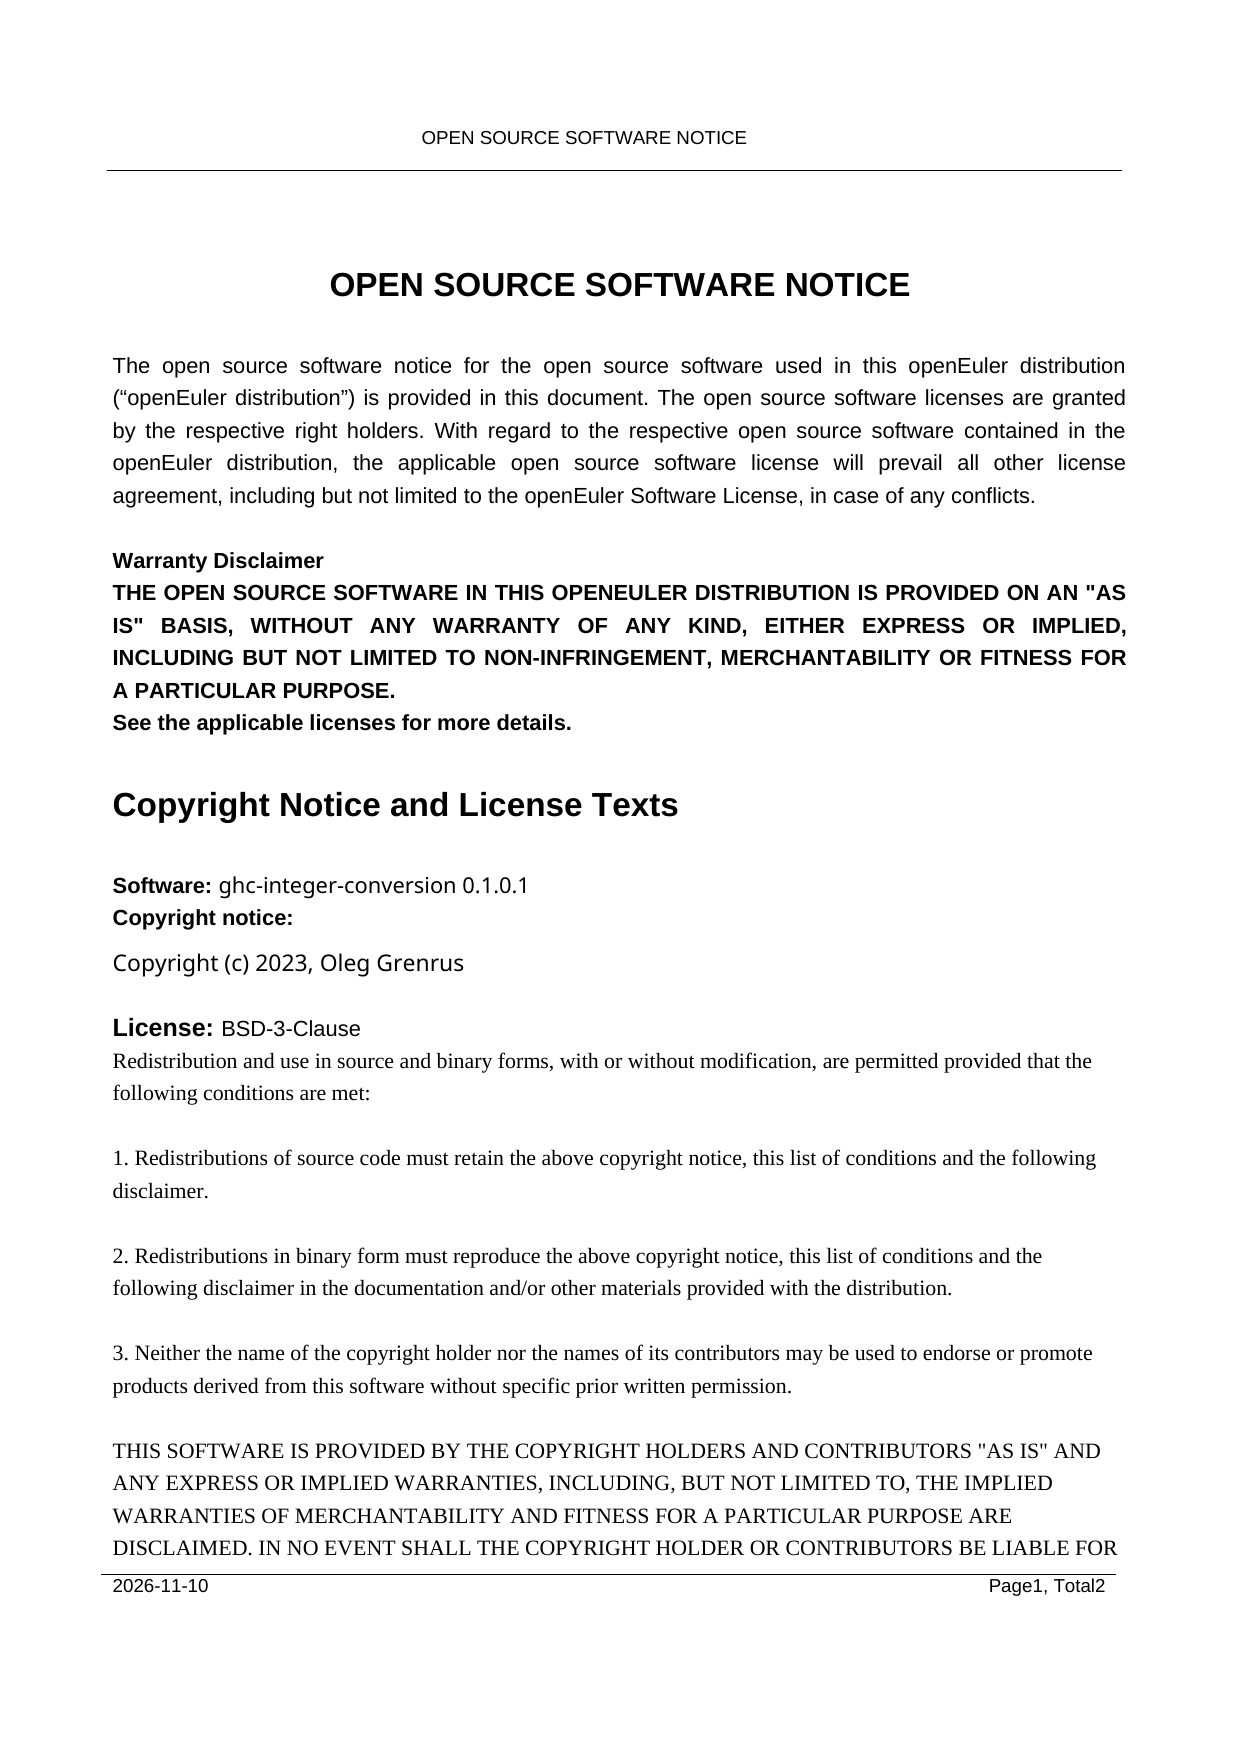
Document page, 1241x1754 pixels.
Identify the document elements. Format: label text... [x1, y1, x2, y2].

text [112, 1044, 1128, 1564]
text OPEN SOURCE SOFTWARE NOTICE [112, 251, 1128, 316]
text The open source software notice for the open source software used in this openEuler distribution (“openEuler distribution”) is provided in this document. The open source software licenses are granted by the respective right holders. With regard to the respective open source software contained in the openEuler distribution, the applicable open source software license will prevail all other license agreement, including but not limited to the openEuler Software License, in case of any conflicts. [112, 349, 1128, 511]
title Software: ghc-integer-conversion 0.1.0.1 [112, 869, 1128, 901]
text License: BSD-3-Clause [112, 1012, 1128, 1044]
text THE OPEN SOURCE SOFTWARE IN THIS OPENEULER DISTRIBUTION IS PROVIDED ON AN "AS IS" BASIS, WITHOUT ANY WARRANTY OF ANY KIND, EITHER EXPRESS OR IMPLIED, INCLUDING BUT NOT LIMITED TO NON-INFRINGEMENT, MERCHANTABILITY OR FITNESS FOR A PARTICULAR PURPOSE. See the applicable licenses for more details. [112, 576, 1128, 739]
text Copyright Notice and License Texts [112, 771, 1128, 836]
text Copyright notice: [112, 901, 1128, 934]
text Warranty Disclaimer [112, 544, 1128, 576]
text Copyright (c) 2023, Oleg Grenrus [112, 947, 1128, 1012]
